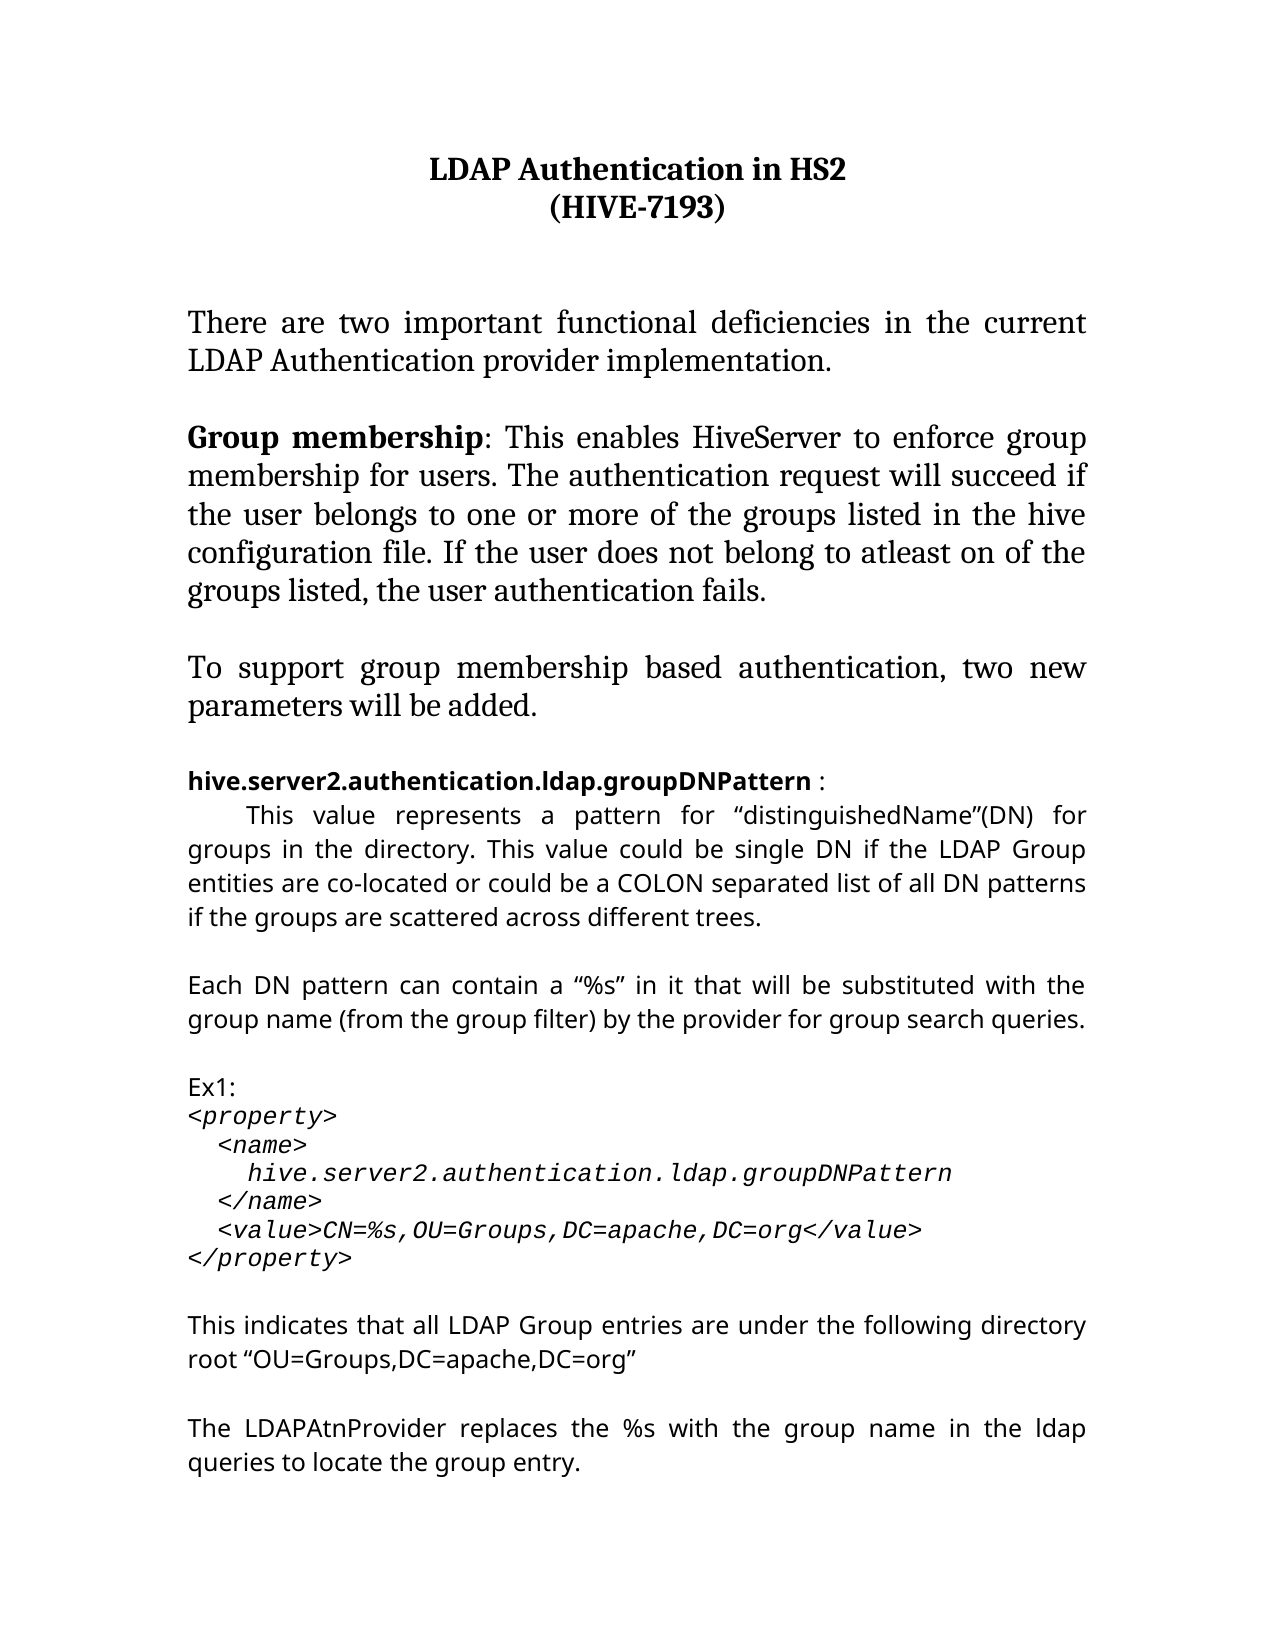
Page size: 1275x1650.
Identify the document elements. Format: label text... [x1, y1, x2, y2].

text Group membership: This enables HiveServer to enforce group membership for users. The authentication request will succeed if the user belongs to one or more of the groups listed in the hive configuration file. If the user does not belong to atleast on of the groups listed, the user authentication fails. [187, 418, 1087, 610]
text <name> [187, 1132, 1087, 1161]
text To support group membership based authentication, two new parameters will be added. [187, 648, 1087, 725]
text This value represents a pattern for “distinguishedName”(DN) for groups in the directory. This value could be single DN if the LDAP Group entities are co-located or could be a COLON separated list of all DN patterns if the groups are scattered across different trees. [187, 797, 1087, 934]
text Each DN pattern can contain a “%s” in it that will be substituted with the group name (from the group filter) by the provider for group search queries. [187, 968, 1087, 1036]
text This indicates that all LDAP Group entries are under the following directory root “OU=Groups,DC=apache,DC=org” [187, 1308, 1087, 1376]
text hive.server2.authentication.ldap.groupDNPattern : [187, 763, 1087, 797]
text </property> [187, 1246, 1087, 1274]
text The LDAPAtnProvider replaces the %s with the group name in the ldap queries to locate the group entry. [187, 1410, 1087, 1478]
text (HIVE-7193) [187, 188, 1087, 227]
text <property> [187, 1104, 1087, 1132]
text LDAP Authentication in HS2 [187, 150, 1087, 188]
text Ex1: [187, 1070, 1087, 1104]
text There are two important functional deficiencies in the current LDAP Authentication provider implementation. [187, 303, 1087, 380]
text </name> [187, 1189, 1087, 1217]
text <value>CN=%s,OU=Groups,DC=apache,DC=org</value> [187, 1217, 1087, 1246]
text hive.server2.authentication.ldap.groupDNPattern [187, 1161, 1087, 1189]
